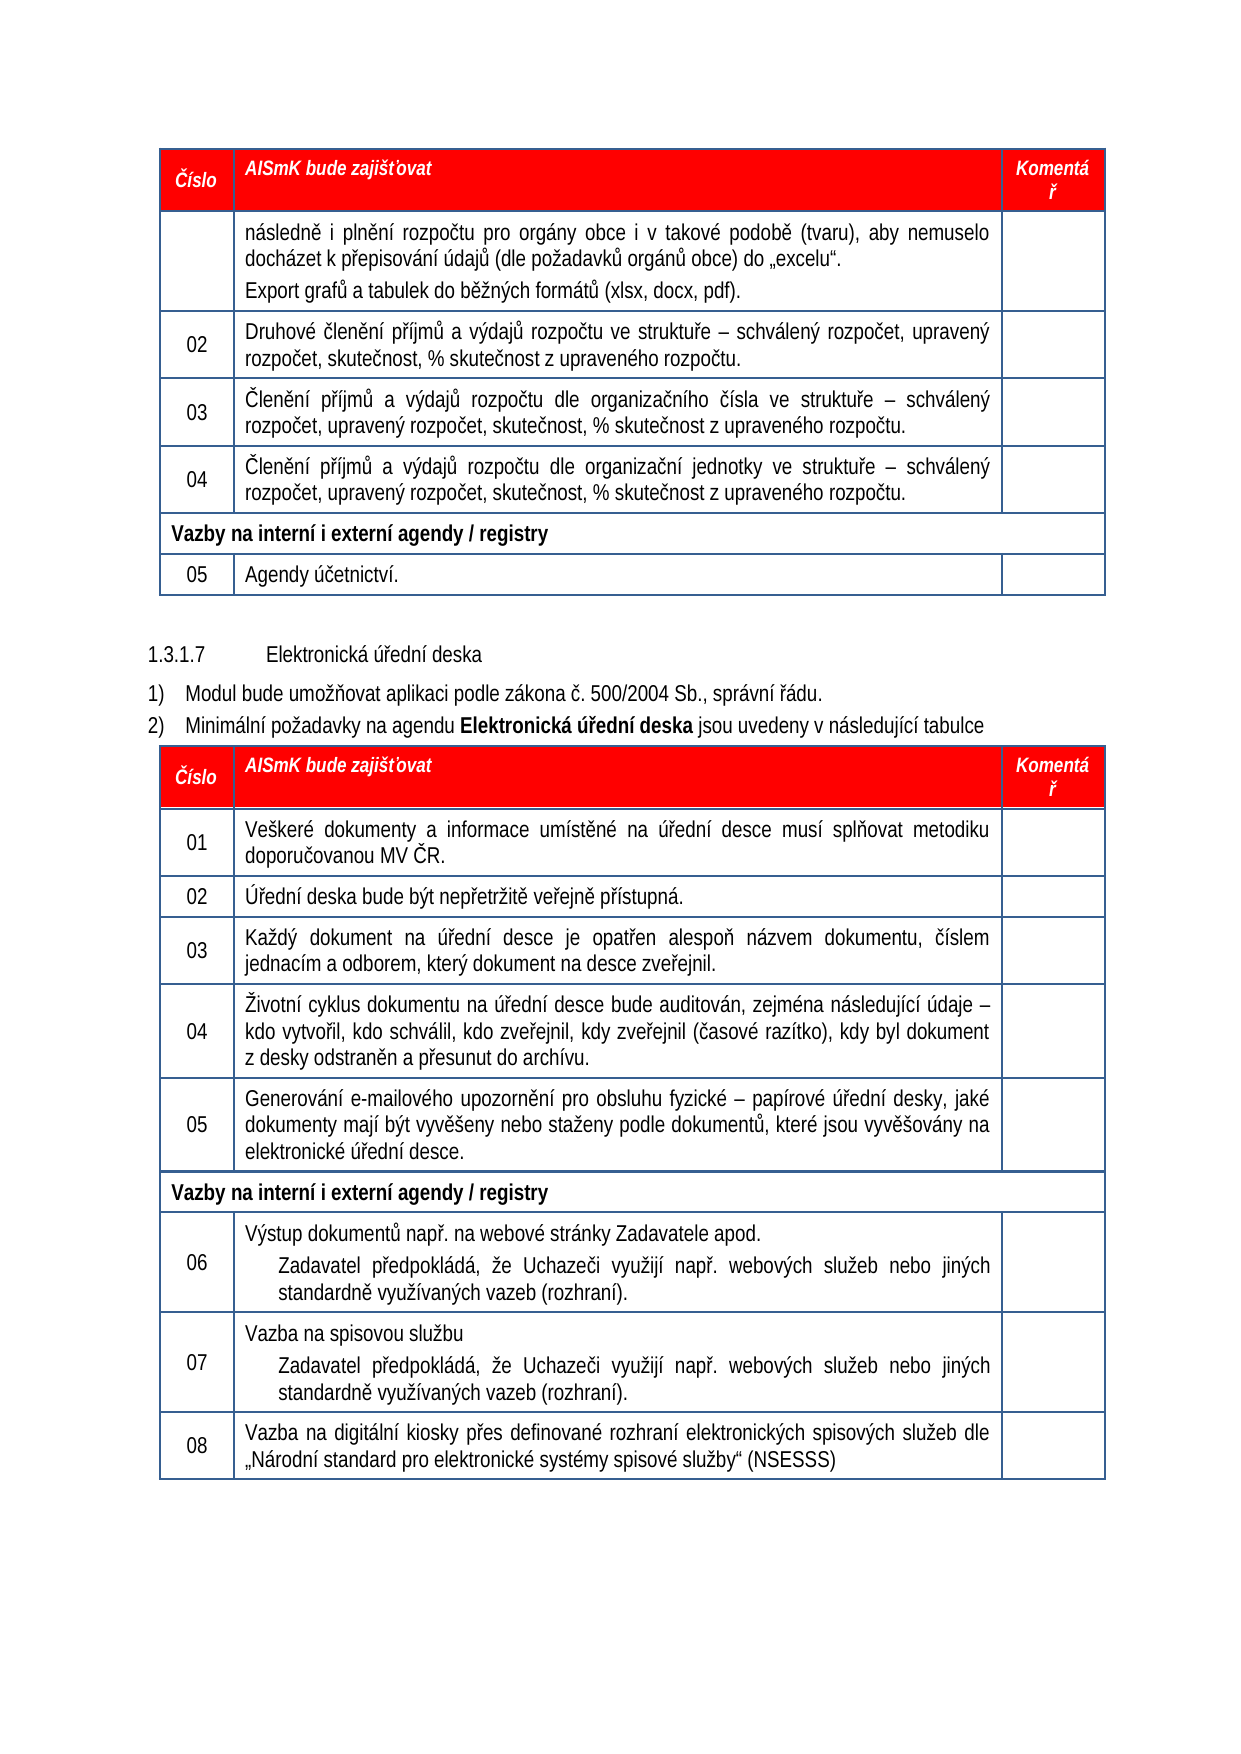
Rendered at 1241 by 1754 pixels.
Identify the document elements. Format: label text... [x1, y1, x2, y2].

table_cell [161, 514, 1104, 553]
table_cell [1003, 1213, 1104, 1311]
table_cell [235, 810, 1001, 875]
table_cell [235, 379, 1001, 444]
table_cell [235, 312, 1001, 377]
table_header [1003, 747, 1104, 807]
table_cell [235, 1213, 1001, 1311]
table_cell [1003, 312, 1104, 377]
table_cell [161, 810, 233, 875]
list Modul bude umožňovat aplikaci podle zákona č. 500/2004 Sb., správní řádu. [148, 680, 1093, 706]
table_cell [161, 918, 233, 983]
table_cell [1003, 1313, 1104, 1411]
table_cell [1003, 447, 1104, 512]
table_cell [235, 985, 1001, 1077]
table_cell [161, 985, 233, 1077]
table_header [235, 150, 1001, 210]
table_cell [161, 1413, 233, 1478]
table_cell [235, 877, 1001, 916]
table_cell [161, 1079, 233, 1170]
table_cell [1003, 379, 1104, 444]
list Minimální požadavky na agendu Elektronická úřední deska jsou uvedeny v následující tabulce [148, 712, 1093, 739]
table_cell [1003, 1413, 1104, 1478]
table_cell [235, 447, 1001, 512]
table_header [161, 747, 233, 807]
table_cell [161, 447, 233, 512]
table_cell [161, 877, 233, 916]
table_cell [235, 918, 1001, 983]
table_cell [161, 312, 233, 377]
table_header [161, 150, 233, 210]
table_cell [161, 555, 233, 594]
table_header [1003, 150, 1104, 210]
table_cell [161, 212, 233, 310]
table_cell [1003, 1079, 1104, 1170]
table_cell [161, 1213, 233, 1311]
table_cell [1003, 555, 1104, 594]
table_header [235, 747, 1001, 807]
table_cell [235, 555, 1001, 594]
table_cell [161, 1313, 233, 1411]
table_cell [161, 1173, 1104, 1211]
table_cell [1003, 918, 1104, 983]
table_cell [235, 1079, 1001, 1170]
subtitle Elektronická úřední deska [148, 641, 1093, 667]
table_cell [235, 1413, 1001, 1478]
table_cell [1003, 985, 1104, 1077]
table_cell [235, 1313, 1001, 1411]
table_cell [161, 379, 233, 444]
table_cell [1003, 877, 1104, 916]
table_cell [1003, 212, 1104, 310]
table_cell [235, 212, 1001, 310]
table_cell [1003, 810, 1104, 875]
